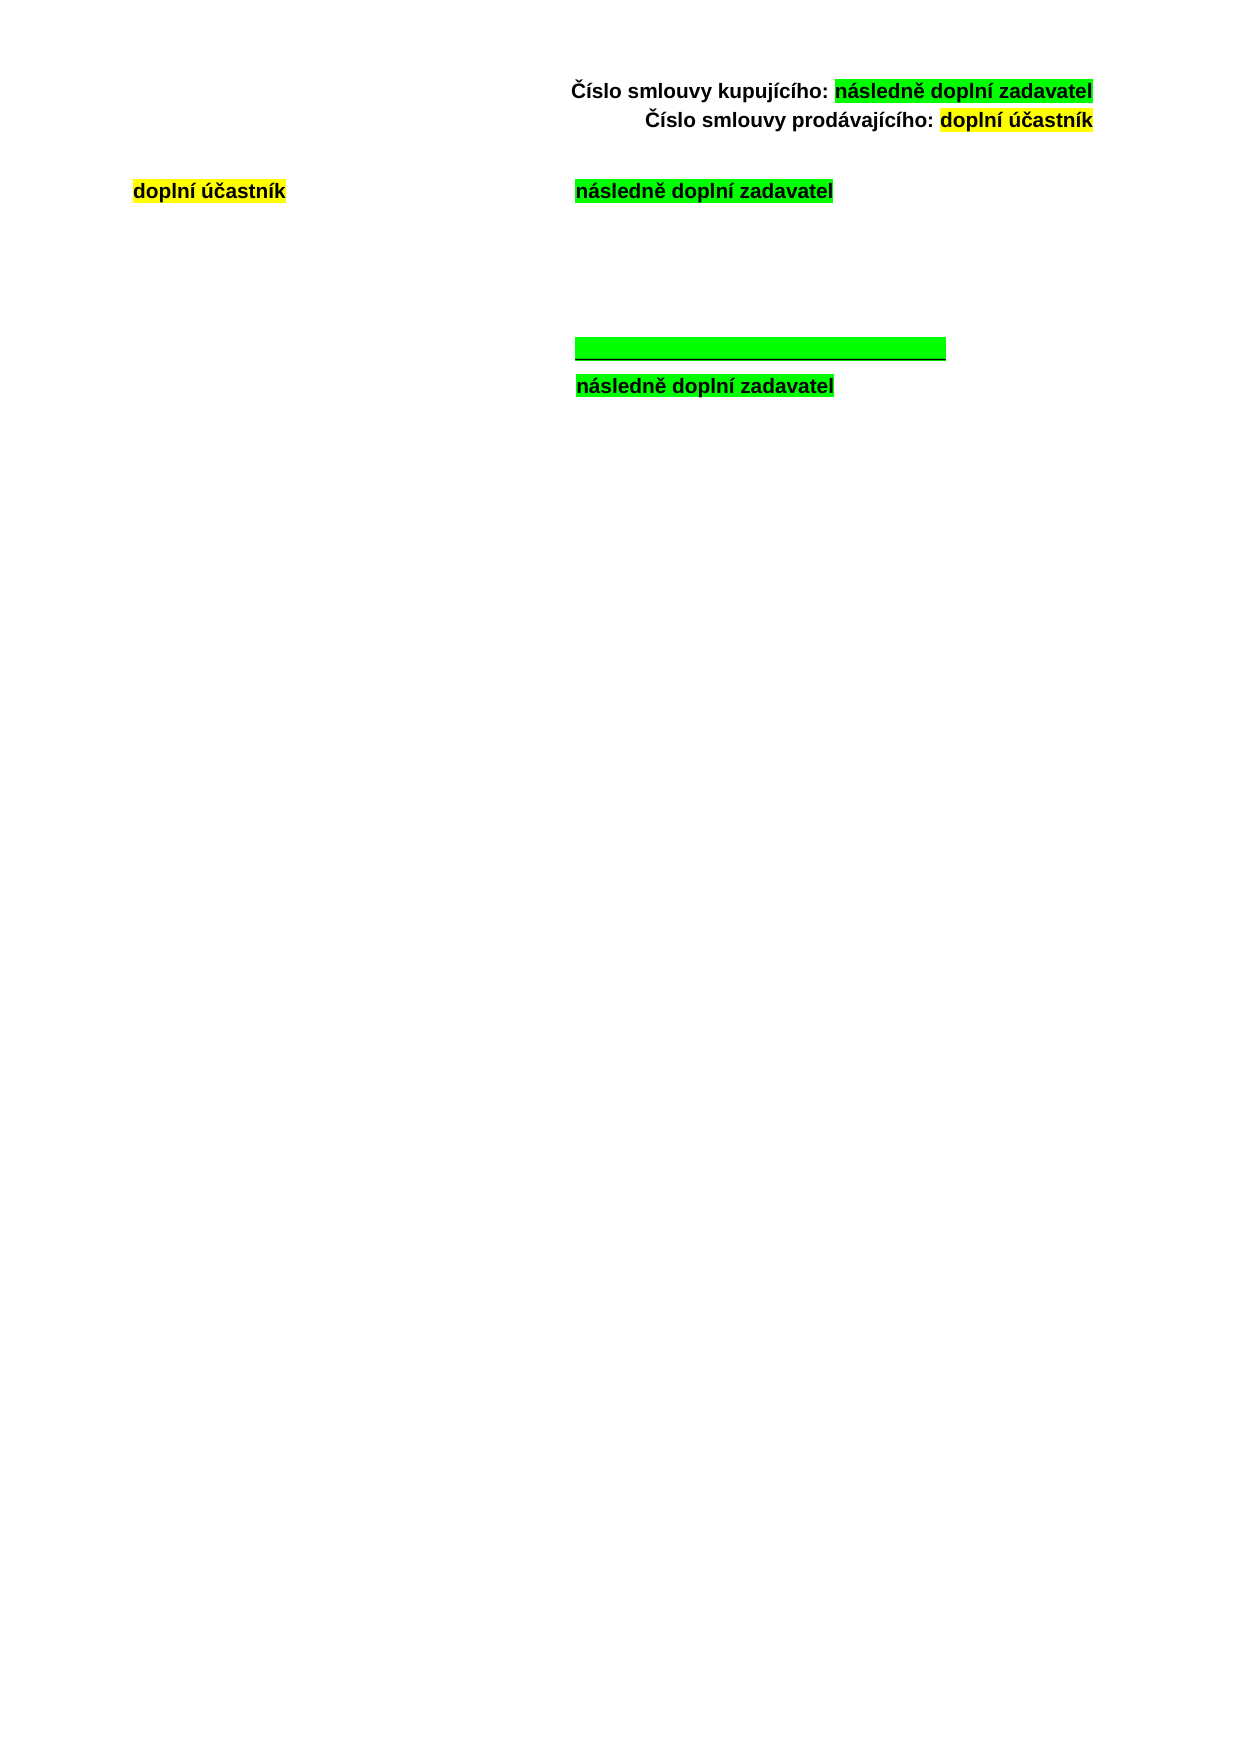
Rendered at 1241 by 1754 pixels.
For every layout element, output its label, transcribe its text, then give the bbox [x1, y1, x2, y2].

text doplní účastník následně doplní zadavatel [133, 174, 1093, 203]
text ________________________________ [133, 332, 1093, 361]
text následně doplní zadavatel [133, 373, 1093, 397]
